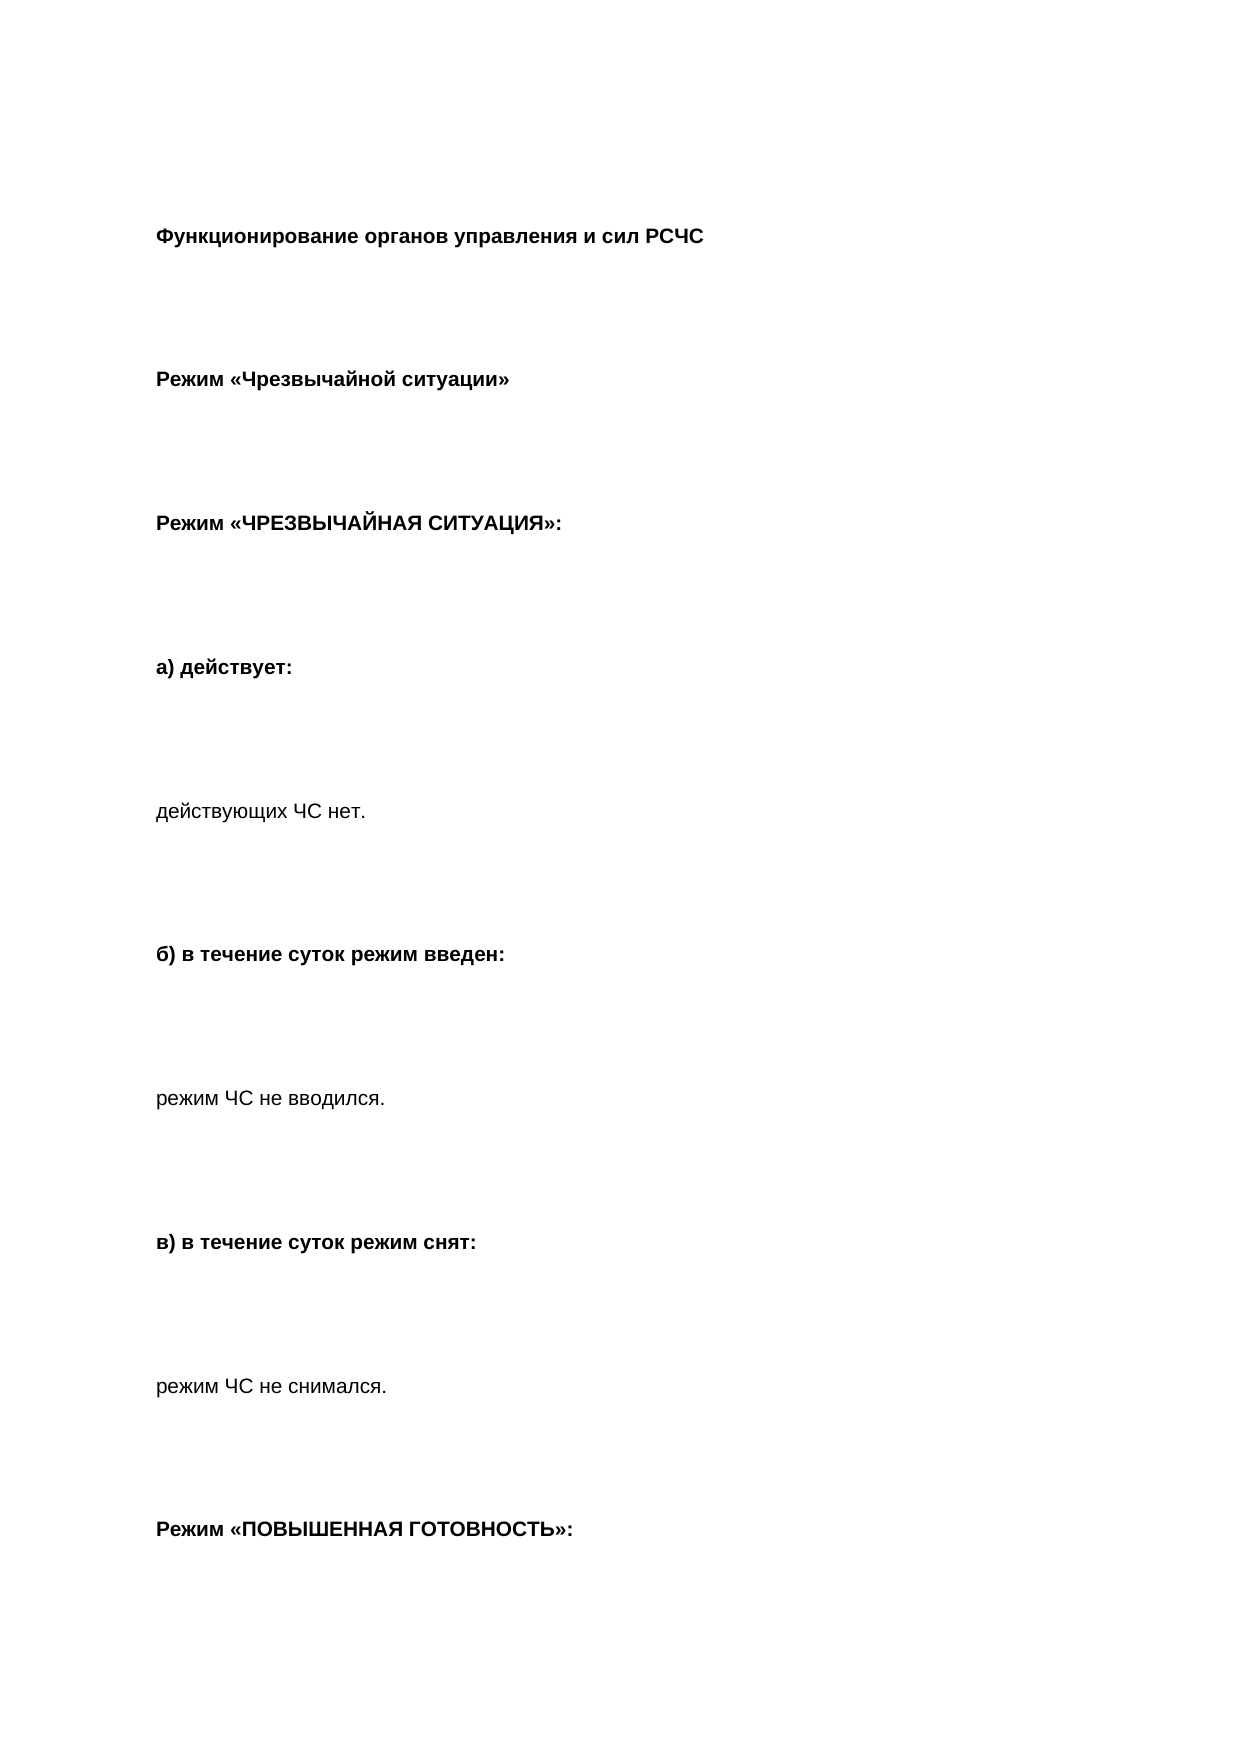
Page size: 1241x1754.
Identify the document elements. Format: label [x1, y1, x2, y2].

table_cell [140, 150, 1078, 1577]
